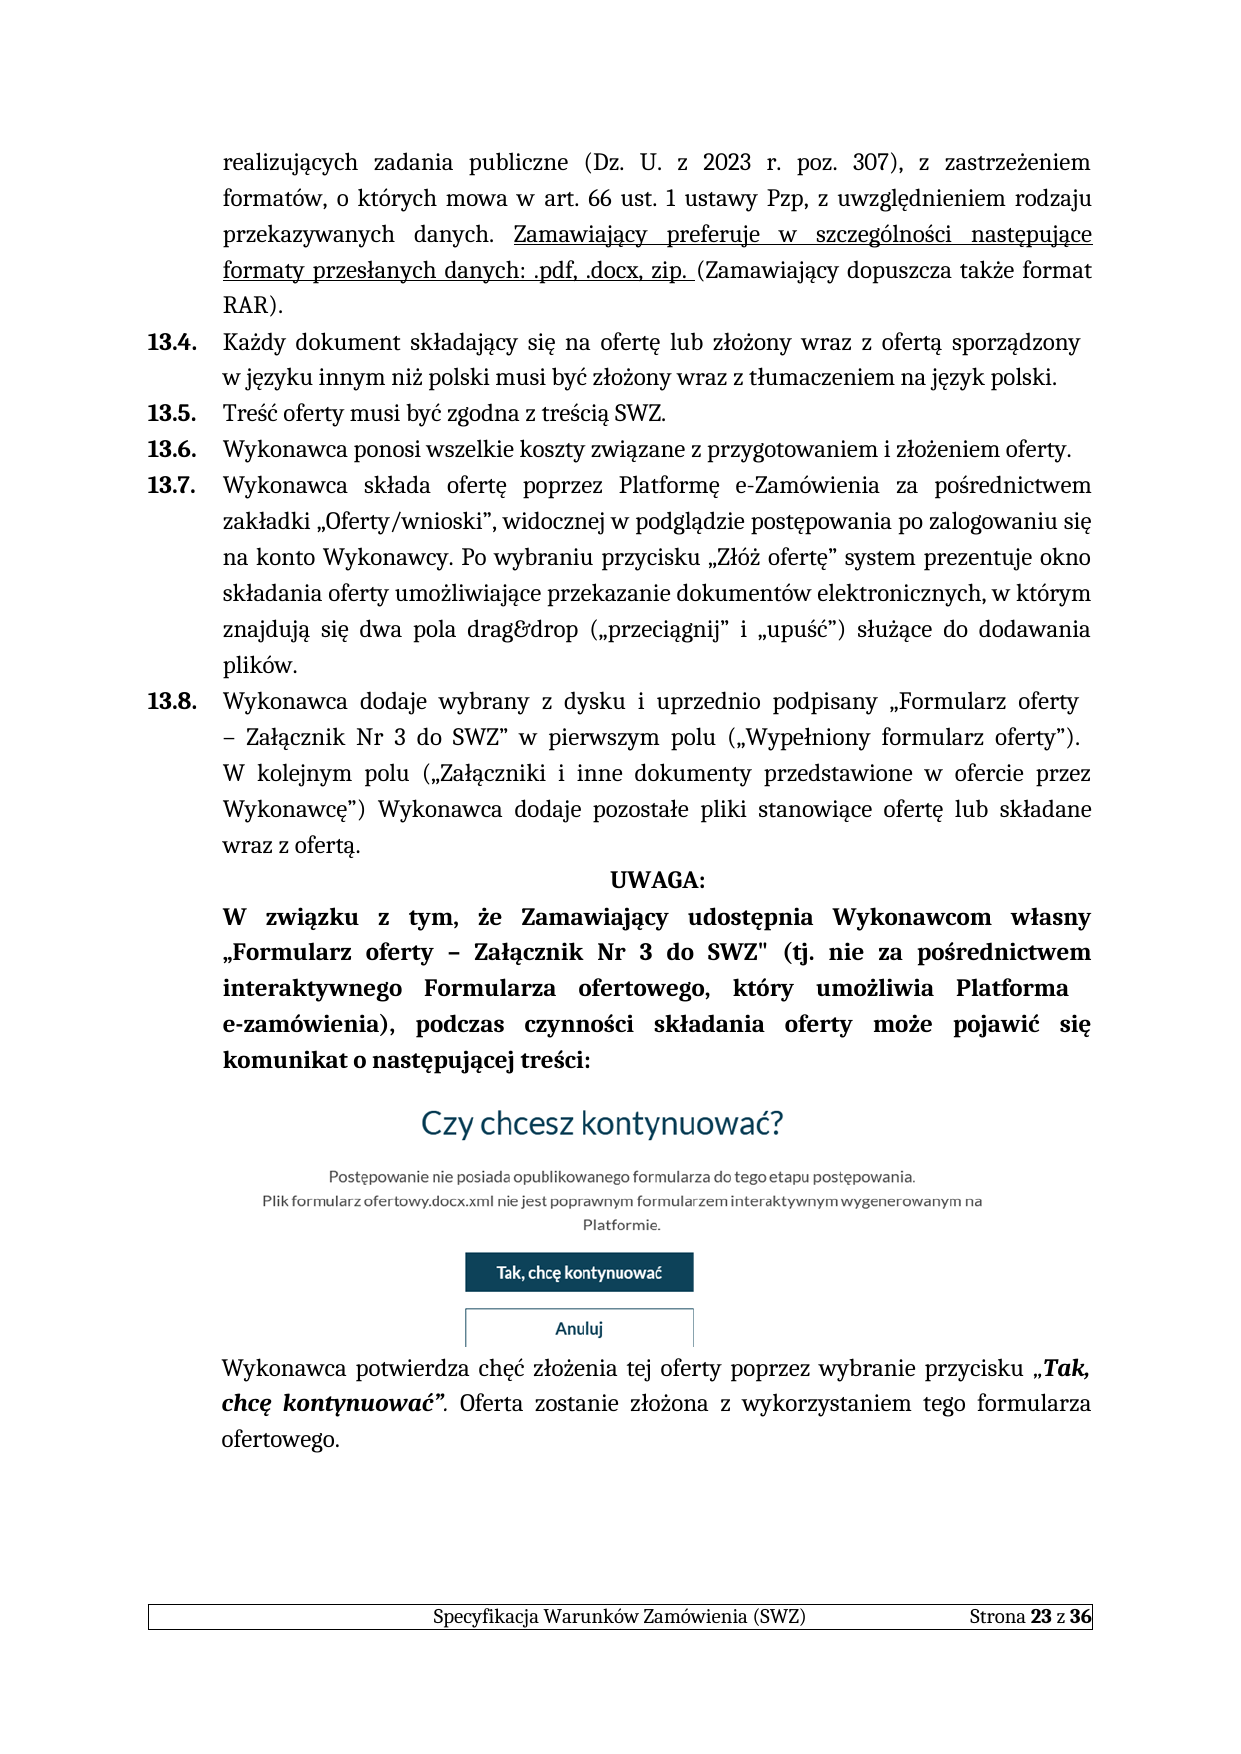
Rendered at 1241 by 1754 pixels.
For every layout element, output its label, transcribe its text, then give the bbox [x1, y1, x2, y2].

list Wykonawca ponosi wszelkie koszty związane z przygotowaniem i złożeniem oferty. [148, 435, 1092, 464]
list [148, 148, 1092, 320]
list Każdy dokument składający się na ofertę lub złożony wraz z ofertą sporządzony w języku innym niż polski musi być złożony wraz z tłumaczeniem na język polski. [148, 327, 1092, 392]
list W związku z tym, że Zamawiający udostępnia Wykonawcom własny „Formularz oferty – Załącznik Nr 3 do SWZ" (tj. nie za pośrednictwem interaktywnego Formularza ofertowego, który umożliwia Platforma e-zamówienia), podczas czynności składania oferty może pojawić się komunikat o następującej treści: [223, 902, 1092, 1075]
list Wykonawca dodaje wybrany z dysku i uprzednio podpisany „Formularz oferty – Załącznik Nr 3 do SWZ” w pierwszym polu („Wypełniony formularz oferty”). W kolejnym polu („Załączniki i inne dokumenty przedstawione w ofercie przez Wykonawcę”) Wykonawca dodaje pozostałe pliki stanowiące ofertę lub składane wraz z ofertą. [148, 687, 1092, 859]
picture [252, 1082, 988, 1347]
list UWAGA: [223, 866, 1092, 895]
list Treść oferty musi być zgodna z treścią SWZ. [148, 399, 1092, 428]
text Wykonawca potwierdza chęć złożenia tej oferty poprzez wybranie przycisku „Tak, chcę kontynuować”. Oferta zostanie złożona z wykorzystaniem tego formularza ofertowego. [221, 1353, 1092, 1454]
list Wykonawca składa ofertę poprzez Platformę e-Zamówienia za pośrednictwem zakładki „Oferty/wnioski”, widocznej w podglądzie postępowania po zalogowaniu się na konto Wykonawcy. Po wybraniu przycisku „Złóż ofertę” system prezentuje okno składania oferty umożliwiające przekazanie dokumentów elektronicznych, w którym znajdują się dwa pola drag&drop („przeciągnij” i „upuść”) służące do dodawania plików. [148, 471, 1092, 679]
